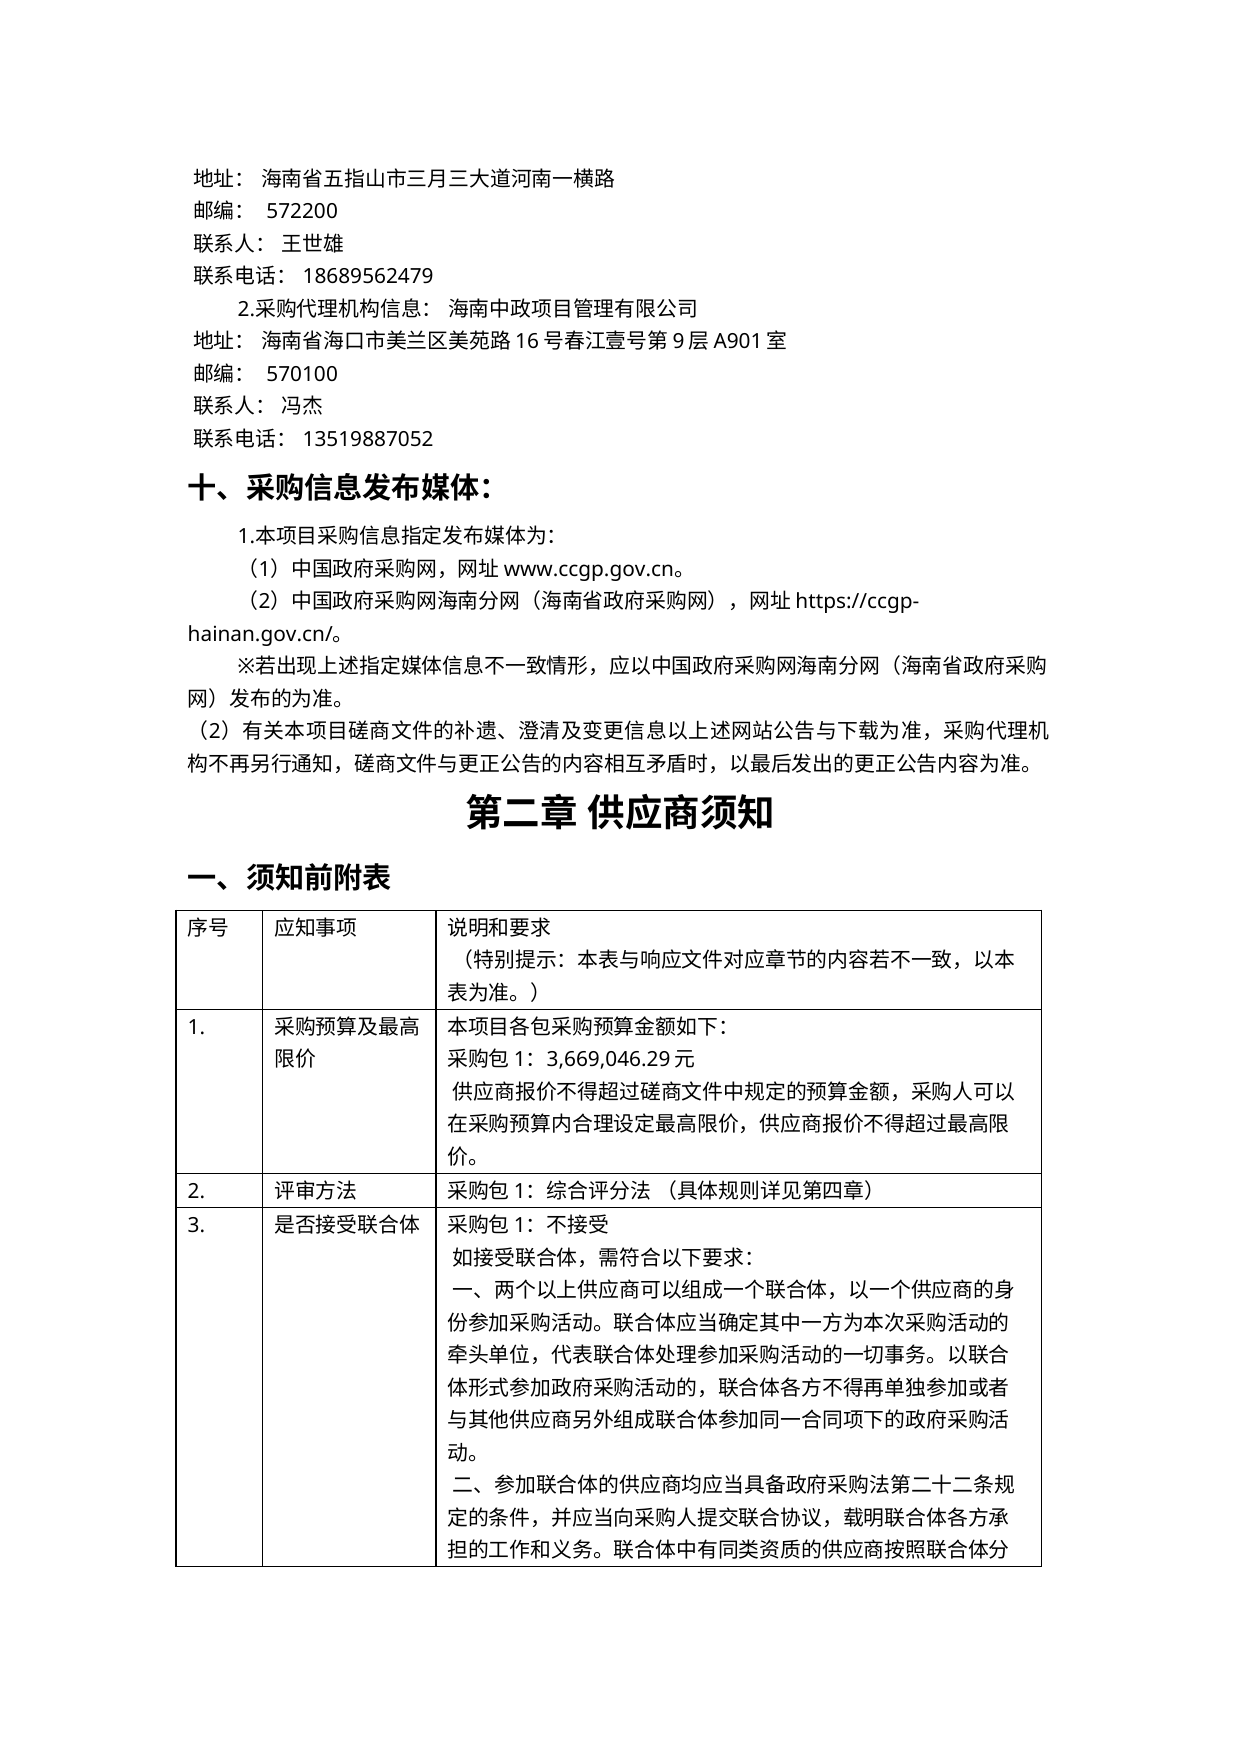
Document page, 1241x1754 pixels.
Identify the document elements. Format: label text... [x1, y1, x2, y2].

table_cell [437, 1208, 1041, 1566]
text 邮编： 570100 [187, 357, 1053, 389]
text 地址： 海南省海口市美兰区美苑路16号春江壹号第9层A901室 [187, 324, 1053, 357]
table_cell 采购预算及最高限价 [263, 1010, 435, 1173]
text 联系人： 王世雄 [187, 227, 1053, 259]
text （1）中国政府采购网，网址www.ccgp.gov.cn。 [187, 552, 1053, 584]
text 十、采购信息发布媒体： [187, 454, 1053, 519]
table_cell 评审方法 [263, 1174, 435, 1207]
text 联系电话： 18689562479 [187, 259, 1053, 292]
text （2）有关本项目磋商文件的补遗、澄清及变更信息以上述网站公告与下载为准，采购代理机构不再另行通知，磋商文件与更正公告的内容相互矛盾时，以最后发出的更正公告内容为准。 [187, 714, 1053, 779]
text （2）中国政府采购网海南分网（海南省政府采购网），网址https://ccgp-hainan.gov.cn/。 [187, 584, 1053, 649]
table_cell 3. [177, 1208, 262, 1566]
table_cell 2. [177, 1174, 262, 1207]
table_header 应知事项 [263, 911, 435, 1008]
text 1.本项目采购信息指定发布媒体为： [187, 519, 1053, 552]
text 联系人： 冯杰 [187, 389, 1053, 422]
table_header 序号 [177, 911, 262, 1008]
text 第二章 供应商须知 [187, 779, 1053, 844]
table_cell 本项目各包采购预算金额如下： 采购包1：3,669,046.29元 供应商报价不得超过磋商文件中规定的预算金额，采购人可以在采购预算内合理设定最高限价，供应商报价不得超过最高限价。 [437, 1010, 1041, 1173]
text 联系电话： 13519887052 [187, 422, 1053, 454]
table_cell 1. [177, 1010, 262, 1173]
text 邮编： 572200 [187, 194, 1053, 227]
table_header 说明和要求 （特别提示：本表与响应文件对应章节的内容若不一致，以本表为准。） [437, 911, 1041, 1008]
text ※若出现上述指定媒体信息不一致情形，应以中国政府采购网海南分网（海南省政府采购网）发布的为准。 [187, 649, 1053, 714]
table_cell 是否接受联合体 [263, 1208, 435, 1566]
text 一、须知前附表 [187, 844, 1053, 909]
text 2.采购代理机构信息： 海南中政项目管理有限公司 [187, 292, 1053, 324]
text 地址： 海南省五指山市三月三大道河南一横路 [187, 162, 1053, 194]
table_cell 采购包1：综合评分法 （具体规则详见第四章） [437, 1174, 1041, 1207]
